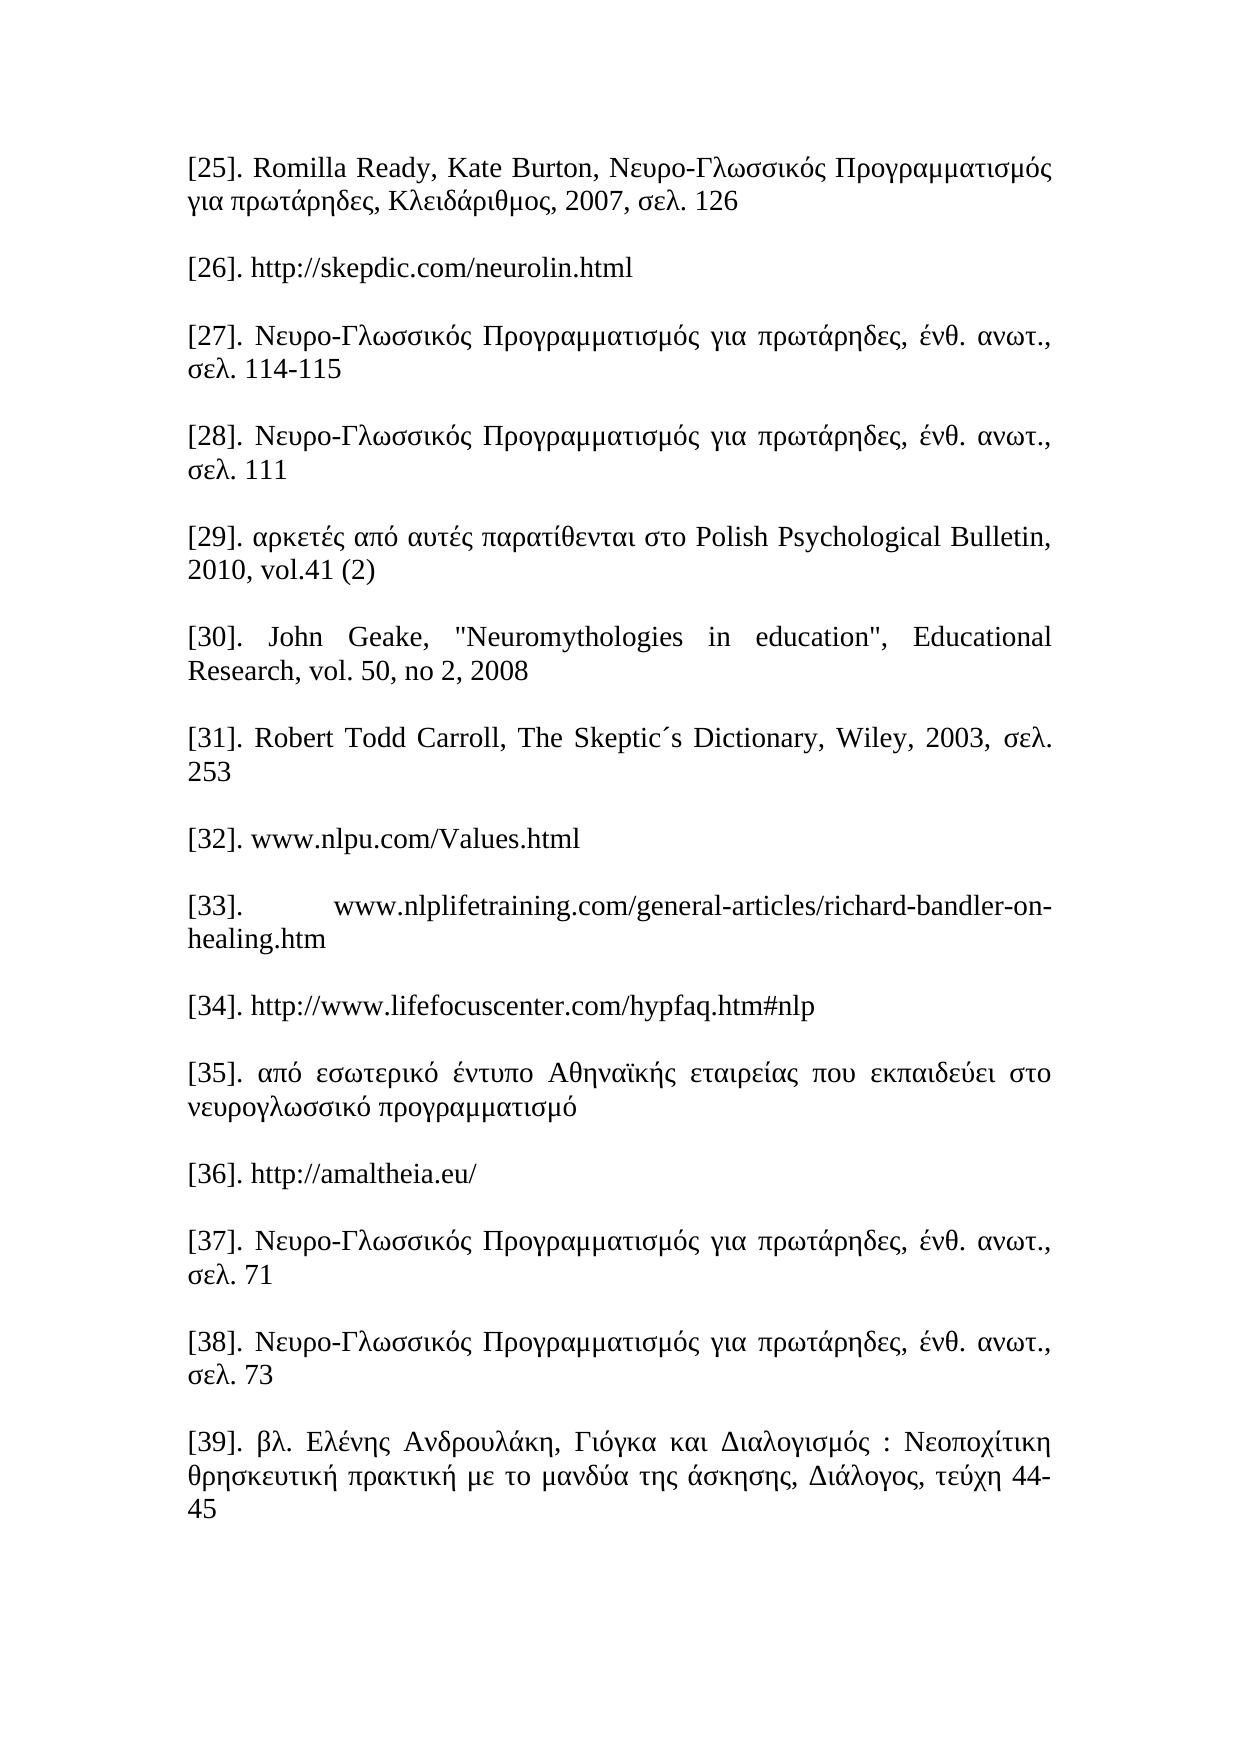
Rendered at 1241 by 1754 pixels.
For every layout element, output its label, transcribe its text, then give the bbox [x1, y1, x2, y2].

text [28]. Νευρο-Γλωσσικός Προγραμματισμός για πρωτάρηδες, ένθ. ανωτ., σελ. 111 [187, 418, 1053, 485]
text [37]. Νευρο-Γλωσσικός Προγραμματισμός για πρωτάρηδες, ένθ. ανωτ., σελ. 71 [187, 1223, 1053, 1290]
text [27]. Νευρο-Γλωσσικός Προγραμματισμός για πρωτάρηδες, ένθ. ανωτ., σελ. 114-115 [187, 318, 1053, 385]
text [26]. http://skepdic.com/neurolin.html [187, 251, 1053, 284]
text [29]. αρκετές από αυτές παρατίθενται στο Polish Psychological Bulletin, 2010, vol.41 (2) [187, 519, 1053, 586]
text [39]. βλ. Ελένης Ανδρουλάκη, Γιόγκα και Διαλογισμός : Νεοποχίτικη θρησκευτική πρακτική με το μανδύα της άσκησης, Διάλογος, τεύχη 44-45 [187, 1424, 1053, 1525]
text [33]. www.nlplifetraining.com/general-articles/richard-bandler-on-healing.htm [187, 888, 1053, 955]
text [36]. http://amaltheia.eu/ [187, 1156, 1053, 1190]
text [35]. από εσωτερικό έντυπο Αθηναϊκής εταιρείας που εκπαιδεύει στο νευρογλωσσικό προγραμματισμό [187, 1056, 1053, 1123]
text [31]. Robert Todd Carroll, The Skeptic´s Dictionary, Wiley, 2003, σελ. 253 [187, 720, 1053, 787]
text [30]. John Geake, "Neuromythologies in education", Educational Research, vol. 50, no 2, 2008 [187, 619, 1053, 687]
text [25]. Romilla Ready, Kate Burton, Νευρο-Γλωσσικός Προγραμματισμός για πρωτάρηδες, Κλειδάριθμος, 2007, σελ. 126 [187, 150, 1053, 217]
text [34]. http://www.lifefocuscenter.com/hypfaq.htm#nlp [187, 988, 1053, 1022]
text [38]. Νευρο-Γλωσσικός Προγραμματισμός για πρωτάρηδες, ένθ. ανωτ., σελ. 73 [187, 1324, 1053, 1391]
text [32]. www.nlpu.com/Values.html [187, 821, 1053, 854]
